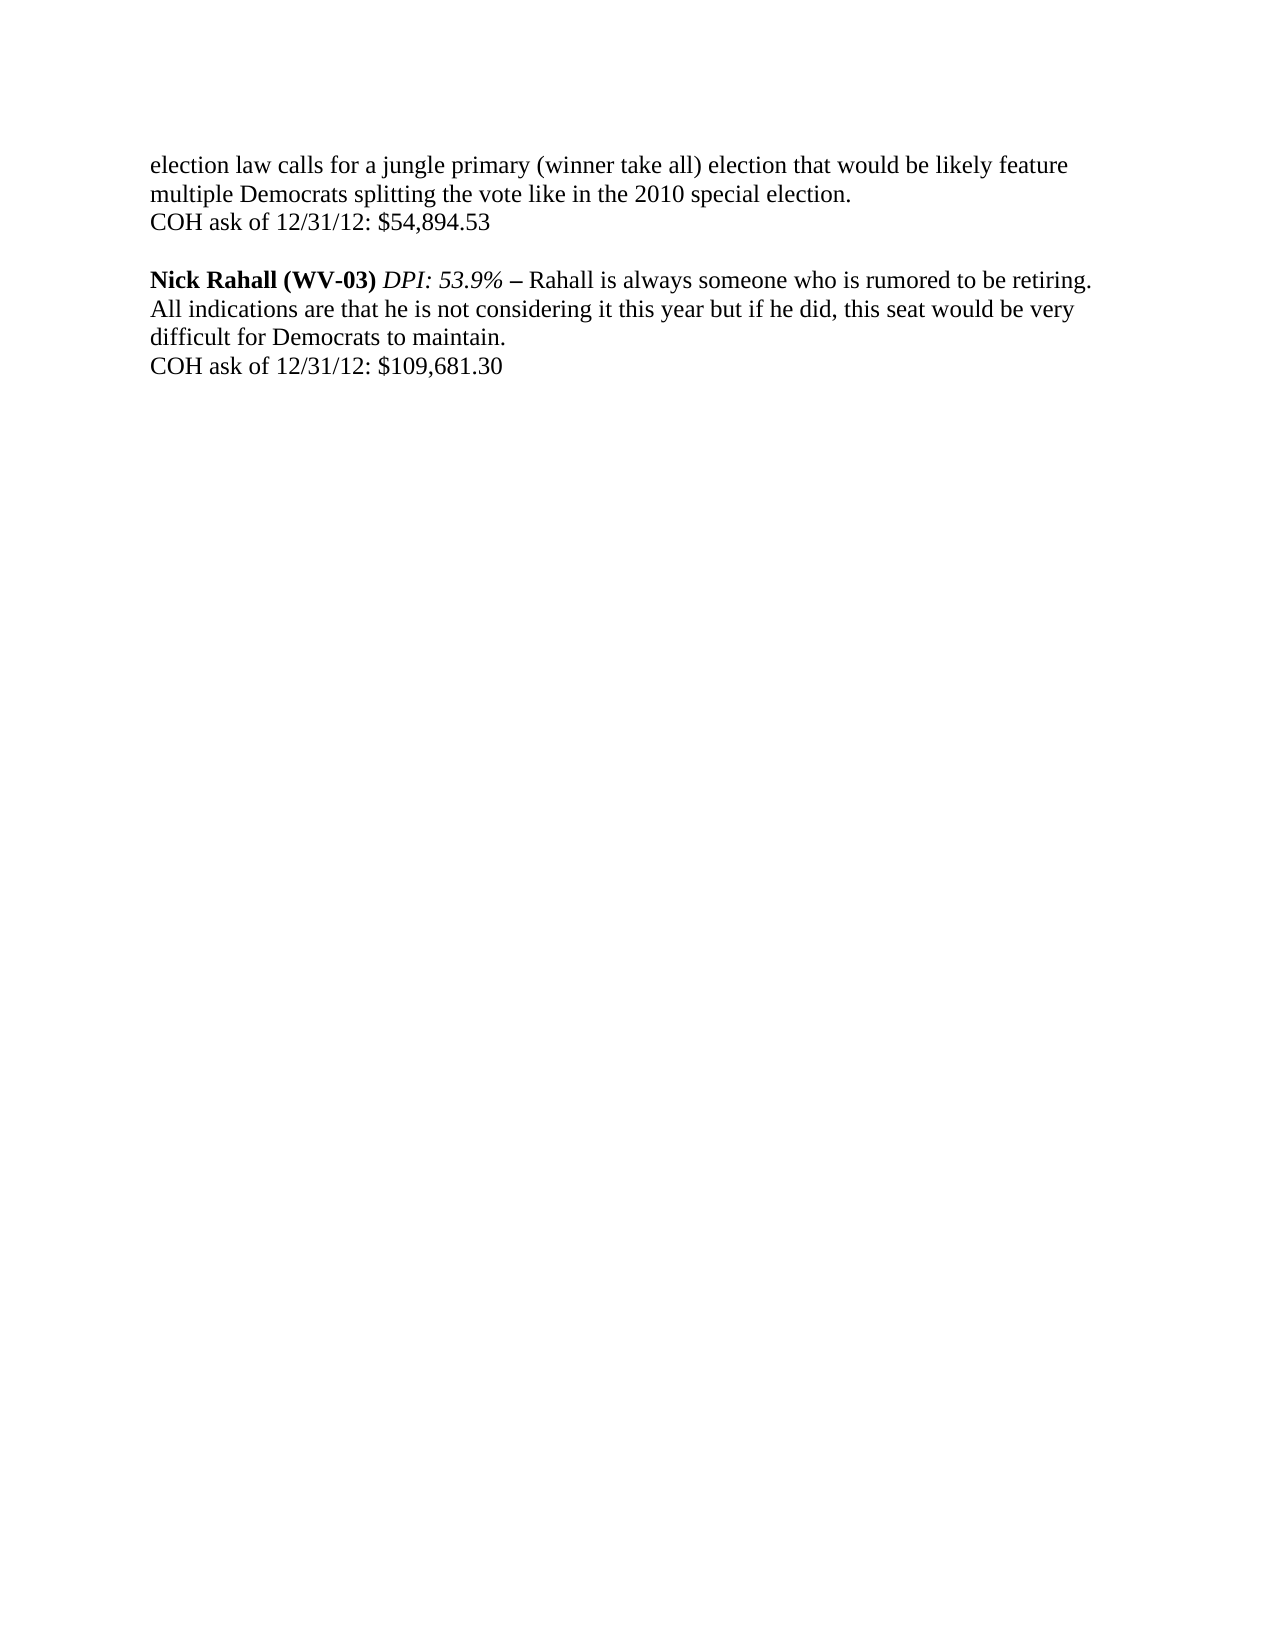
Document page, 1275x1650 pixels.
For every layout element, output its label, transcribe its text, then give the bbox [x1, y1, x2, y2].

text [150, 150, 1125, 236]
text Nick Rahall (WV-03) DPI: 53.9% – Rahall is always someone who is rumored to be retiring. All indications are that he is not considering it this year but if he did, this seat would be very difficult for Democrats to maintain. COH ask of 12/31/12: $109,681.30 [150, 265, 1125, 380]
